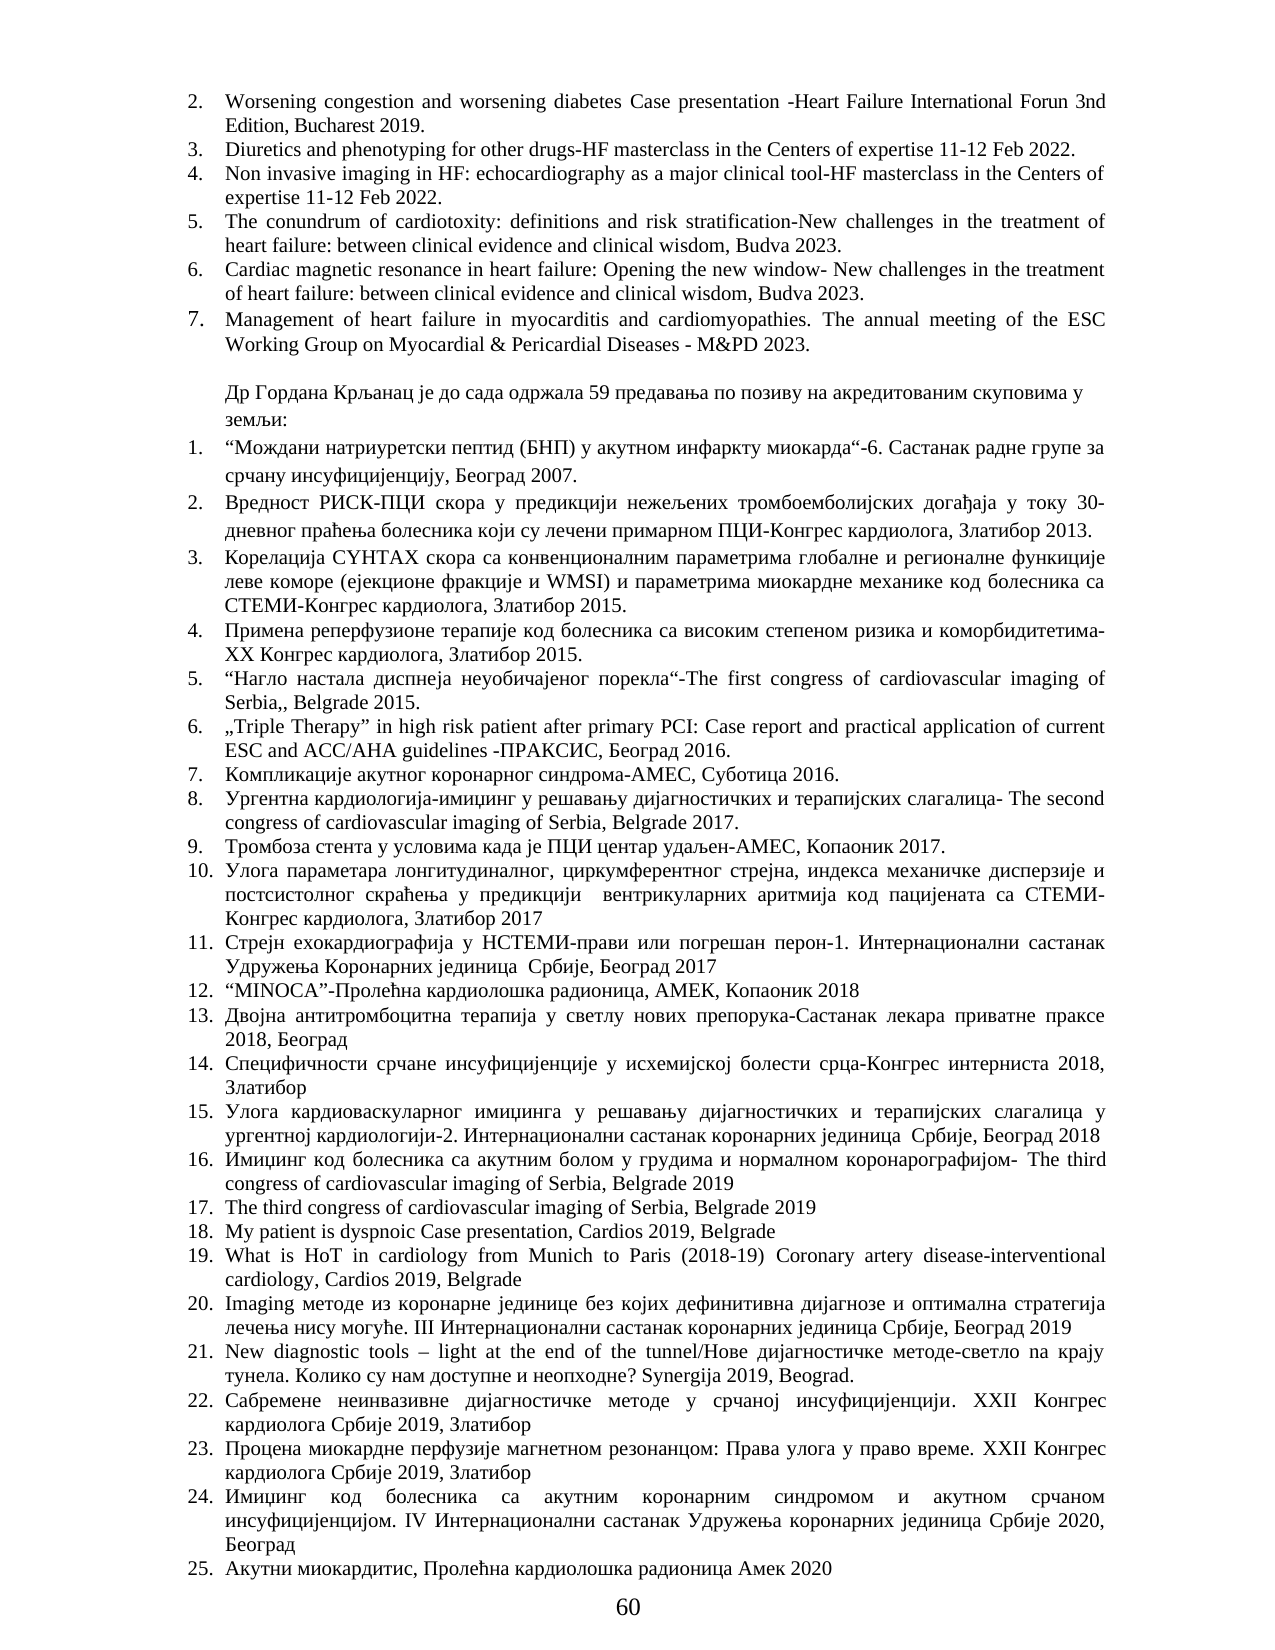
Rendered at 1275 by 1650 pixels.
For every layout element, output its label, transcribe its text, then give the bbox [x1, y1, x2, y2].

list Процена миокардне перфузије магнетном резонанцом: Права улога у право време. XXII Конгрес кардиолога Србије 2019, Златибор [187, 1436, 1106, 1484]
list Корелација СYНТАX скора са конвенционалним параметрима глобалне и регионалне функиције леве коморе (ејекционе фракције и WMSI) и параметрима миокардне механике код болесника са СТЕМИ-Конгрес кардиолога, Златибор 2015. [187, 545, 1106, 617]
list Примена реперфузионе терапије код болесника са високим степеном ризика и коморбидитетима- XX Конгрес кардиолога, Златибор 2015. [187, 617, 1106, 666]
list Вредност РИСК-ПЦИ скора у предикцији нежељених тромбоемболијских догађаја у току 30-дневног праћења болесника који су лечени примарном ПЦИ-Конгрес кардиолога, Златибор 2013. [187, 490, 1106, 542]
list Улога кардиоваскуларног имиџинга у решавању дијагностичких и терапијских слагалица у ургентној кардиологији-2. Интернационални састанак коронарних јединица Србије, Београд 2018 [187, 1099, 1106, 1147]
list Тромбоза стента у условима када је ПЦИ центар удаљен-АМЕC, Копаоник 2017. [187, 834, 1106, 858]
list The conundrum of cardiotoxity: definitions and risk stratification-New challenges in the treatment of heart failure: between clinical evidence and clinical wisdom, Budva 2023. [187, 209, 1106, 257]
list Cardiac magnetic resonance in heart failure: Opening the new window- New challenges in the treatment of heart failure: between clinical evidence and clinical wisdom, Budva 2023. [187, 257, 1106, 305]
list Стрејн ехокардиографија у НСТЕМИ-прави или погрешан перон-1. Интернационални састанак Удружења Коронарних јединица Србије, Београд 2017 [187, 930, 1106, 978]
list Imaging методе из коронарне јединице без којих дефинитивна дијагнозе и оптимална стратегија лечења нису могуће. III Интернационални састанак коронарних јединица Србије, Београд 2019 [187, 1291, 1106, 1339]
list Diuretics and phenotyping for other drugs-HF masterclass in the Centers of expertise 11-12 Feb 2022. [187, 137, 1106, 161]
list What is HoT in cardiology from Munich to Paris (2018-19) Coronary artery disease-interventional cardiology, Cardios 2019, Belgrade [187, 1243, 1106, 1291]
list “MINOCA”-Пролећна кардиолошка радионица, АМЕК, Копаоник 2018 [187, 978, 1106, 1002]
list “Нагло настала диспнеја неуобичајеног порекла“-The first congress of cardiovascular imaging of Serbia,, Belgrade 2015. [187, 666, 1106, 714]
list Сабремене неинвазивне дијагностичке методе у срчаној инсуфицијенцији. XXII Конгрес кардиолога Србије 2019, Златибор [187, 1387, 1106, 1436]
list Др Гордана Крљанац је до сада одржала 59 предавања по позиву на акредитованим скуповима у земљи: [225, 380, 1106, 431]
list “Мождани натриуретски пептид (БНП) у акутном инфаркту миокарда“-6. Састанак радне групе за срчану инсуфицијенцију, Београд 2007. [187, 435, 1106, 487]
list „Triple Therapy” in high risk patient after primary PCI: Case report and practical application of current ESC and ACC/AHA guidelines -ПРАКСИС, Београд 2016. [187, 714, 1106, 762]
list Имиџинг код болесника са акутним болом у грудима и нормалном коронарографијом- The third congress of cardiovascular imaging of Serbia, Belgrade 2019 [187, 1147, 1106, 1195]
list Ургентна кардиологија-имиџинг у решавању дијагностичких и терапијских слагалица- The second congress of cardiovascular imaging of Serbia, Belgrade 2017. [187, 786, 1106, 834]
list Специфичности срчане инсуфицијенције у исхемијској болести срца-Конгрес интерниста 2018, Златибор [187, 1051, 1106, 1099]
list Компликације акутног коронарног синдрома-АМЕC, Суботица 2016. [187, 762, 1106, 786]
list Имиџинг код болесника са акутним коронарним синдромом и акутном срчаном инсуфицијенцијом. IV Интернационални састанак Удружења коронарних јединица Србије 2020, Београд [187, 1484, 1106, 1556]
list Улога параметара лонгитудиналног, циркумферентног стрејна, индекса механичке дисперзије и постсистолног скраћења у предикцији вентрикуларних аритмија код пацијената са СТЕМИ-Конгрес кардиолога, Златибор 2017 [187, 858, 1106, 930]
list Non invasive imaging in HF: echocardiography as a major clinical tool-HF masterclass in the Centers of expertise 11-12 Feb 2022. [187, 161, 1106, 209]
list Worsening congestion and worsening diabetes Case presentation -Heart Failure International Forun 3nd Edition, Bucharest 2019. [187, 89, 1106, 137]
list Акутни миокардитис, Пролећна кардиолошка радионица Амек 2020 [187, 1556, 1106, 1580]
list My patient is dyspnoic Case presentation, Cardios 2019, Belgrade [187, 1219, 1106, 1243]
list New diagnostic tools – light at the end of the tunnel/Нове дијагностичке методе-светло nа крају тунела. Колико су нам доступне и неопходне? Synergija 2019, Beograd. [187, 1339, 1106, 1387]
list Management of heart failure in myocarditis and cardiomyopathies. The annual meeting of the ESC Working Group on Myocardial & Pericardial Diseases - M&PD 2023. [187, 305, 1106, 356]
list Двојна антитромбоцитна терапија у светлу нових препорука-Састанак лекара приватне праксе 2018, Београд [187, 1002, 1106, 1051]
list The third congress of cardiovascular imaging of Serbia, Belgrade 2019 [187, 1195, 1106, 1219]
